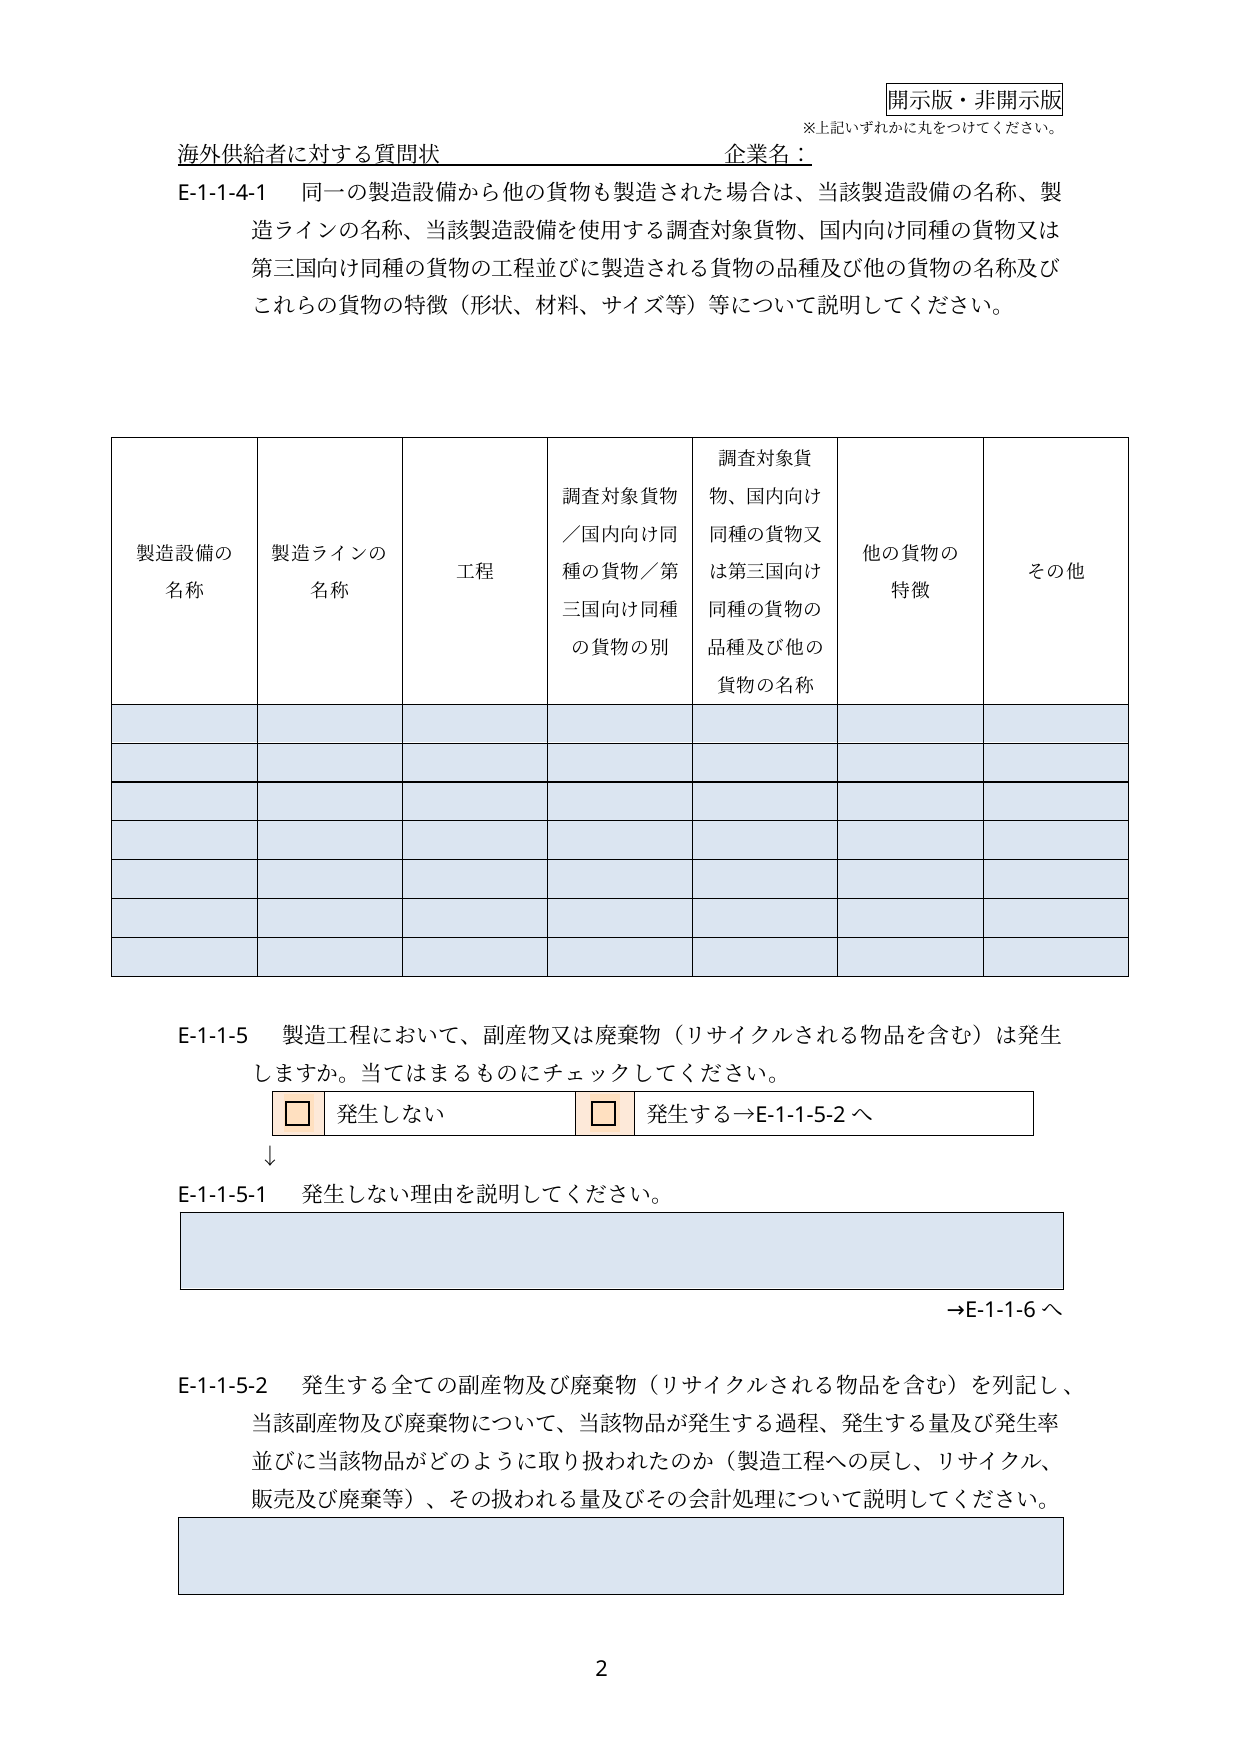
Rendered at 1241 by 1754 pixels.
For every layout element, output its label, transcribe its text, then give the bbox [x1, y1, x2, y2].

table_header その他 [984, 438, 1128, 703]
table_cell [548, 899, 692, 937]
table_cell [258, 705, 402, 742]
table_cell [403, 938, 547, 976]
table_cell [112, 938, 257, 976]
table_cell [403, 821, 547, 859]
table_cell [548, 821, 692, 859]
table_header 工程 [403, 438, 547, 703]
table_cell [548, 938, 692, 976]
table_header 製造ラインの名称 [258, 438, 402, 703]
table_cell [112, 744, 257, 781]
table_header 他の貨物の 特徴 [838, 438, 983, 703]
table_cell [838, 938, 983, 976]
table_cell [838, 783, 983, 820]
table_cell [693, 899, 837, 937]
table_cell [403, 860, 547, 898]
table_cell [112, 705, 257, 742]
table_cell [693, 821, 837, 859]
table_cell [838, 899, 983, 937]
subtitle 製造工程において、副産物又は廃棄物（リサイクルされる物品を含む）は発生しますか。当てはまるものにチェックしてください。 [177, 1015, 1063, 1091]
table_cell [984, 821, 1128, 859]
table_header 製造設備の 名称 [112, 438, 257, 703]
table_cell [403, 899, 547, 937]
table_cell [112, 821, 257, 859]
table_cell [403, 705, 547, 742]
table_cell [984, 783, 1128, 820]
table_cell [258, 938, 402, 976]
table_header [576, 1092, 634, 1135]
table_cell [112, 860, 257, 898]
table_cell [548, 860, 692, 898]
table_cell [403, 783, 547, 820]
table_cell [984, 744, 1128, 781]
table_cell [403, 744, 547, 781]
table_header [181, 1213, 1063, 1288]
table_cell [258, 783, 402, 820]
text ↓ [177, 1136, 1063, 1174]
table_header [179, 1518, 1063, 1594]
table_header 調査対象貨物、国内向け同種の貨物又は第三国向け同種の貨物の品種及び他の貨物の名称 [693, 438, 837, 703]
table_cell [693, 783, 837, 820]
table_cell [693, 744, 837, 781]
subtitle 同一の製造設備から他の貨物も製造された場合は、当該製造設備の名称、製造ラインの名称、当該製造設備を使用する調査対象貨物、国内向け同種の貨物又は第三国向け同種の貨物の工程並びに製造される貨物の品種及び他の貨物の名称及びこれらの貨物の特徴（形状、材料、サイズ等）等について説明してください。 [177, 172, 1063, 323]
table_header 調査対象貨物／国内向け同種の貨物／第三国向け同種の貨物の別 [548, 438, 692, 703]
table_cell [258, 821, 402, 859]
table_cell [112, 899, 257, 937]
table_cell [838, 705, 983, 742]
table_header 発生する→E-1-1-5-2 へ [635, 1092, 1033, 1135]
table_cell [258, 860, 402, 898]
table_cell [984, 938, 1128, 976]
table_header [273, 1092, 324, 1135]
table_cell [548, 705, 692, 742]
table_cell [984, 860, 1128, 898]
table_cell [838, 860, 983, 898]
table_cell [838, 821, 983, 859]
table_cell [693, 860, 837, 898]
table_cell [112, 783, 257, 820]
table_header 発生しない [325, 1092, 575, 1135]
text →E-1-1-6 へ [177, 1289, 1063, 1327]
table_cell [258, 899, 402, 937]
table_cell [548, 744, 692, 781]
table_cell [693, 705, 837, 742]
table_cell [258, 744, 402, 781]
table_cell [548, 783, 692, 820]
subtitle 発生しない理由を説明してください。 [177, 1174, 1063, 1212]
table_cell [984, 899, 1128, 937]
subtitle 発生する全ての副産物及び廃棄物（リサイクルされる物品を含む）を列記し、当該副産物及び廃棄物について、当該物品が発生する過程、発生する量及び発生率並びに当該物品がどのように取り扱われたのか（製造工程への戻し、リサイクル、販売及び廃棄等）、その扱われる量及びその会計処理について説明してください。 [177, 1365, 1063, 1517]
table_cell [984, 705, 1128, 742]
table_cell [693, 938, 837, 976]
table_cell [838, 744, 983, 781]
